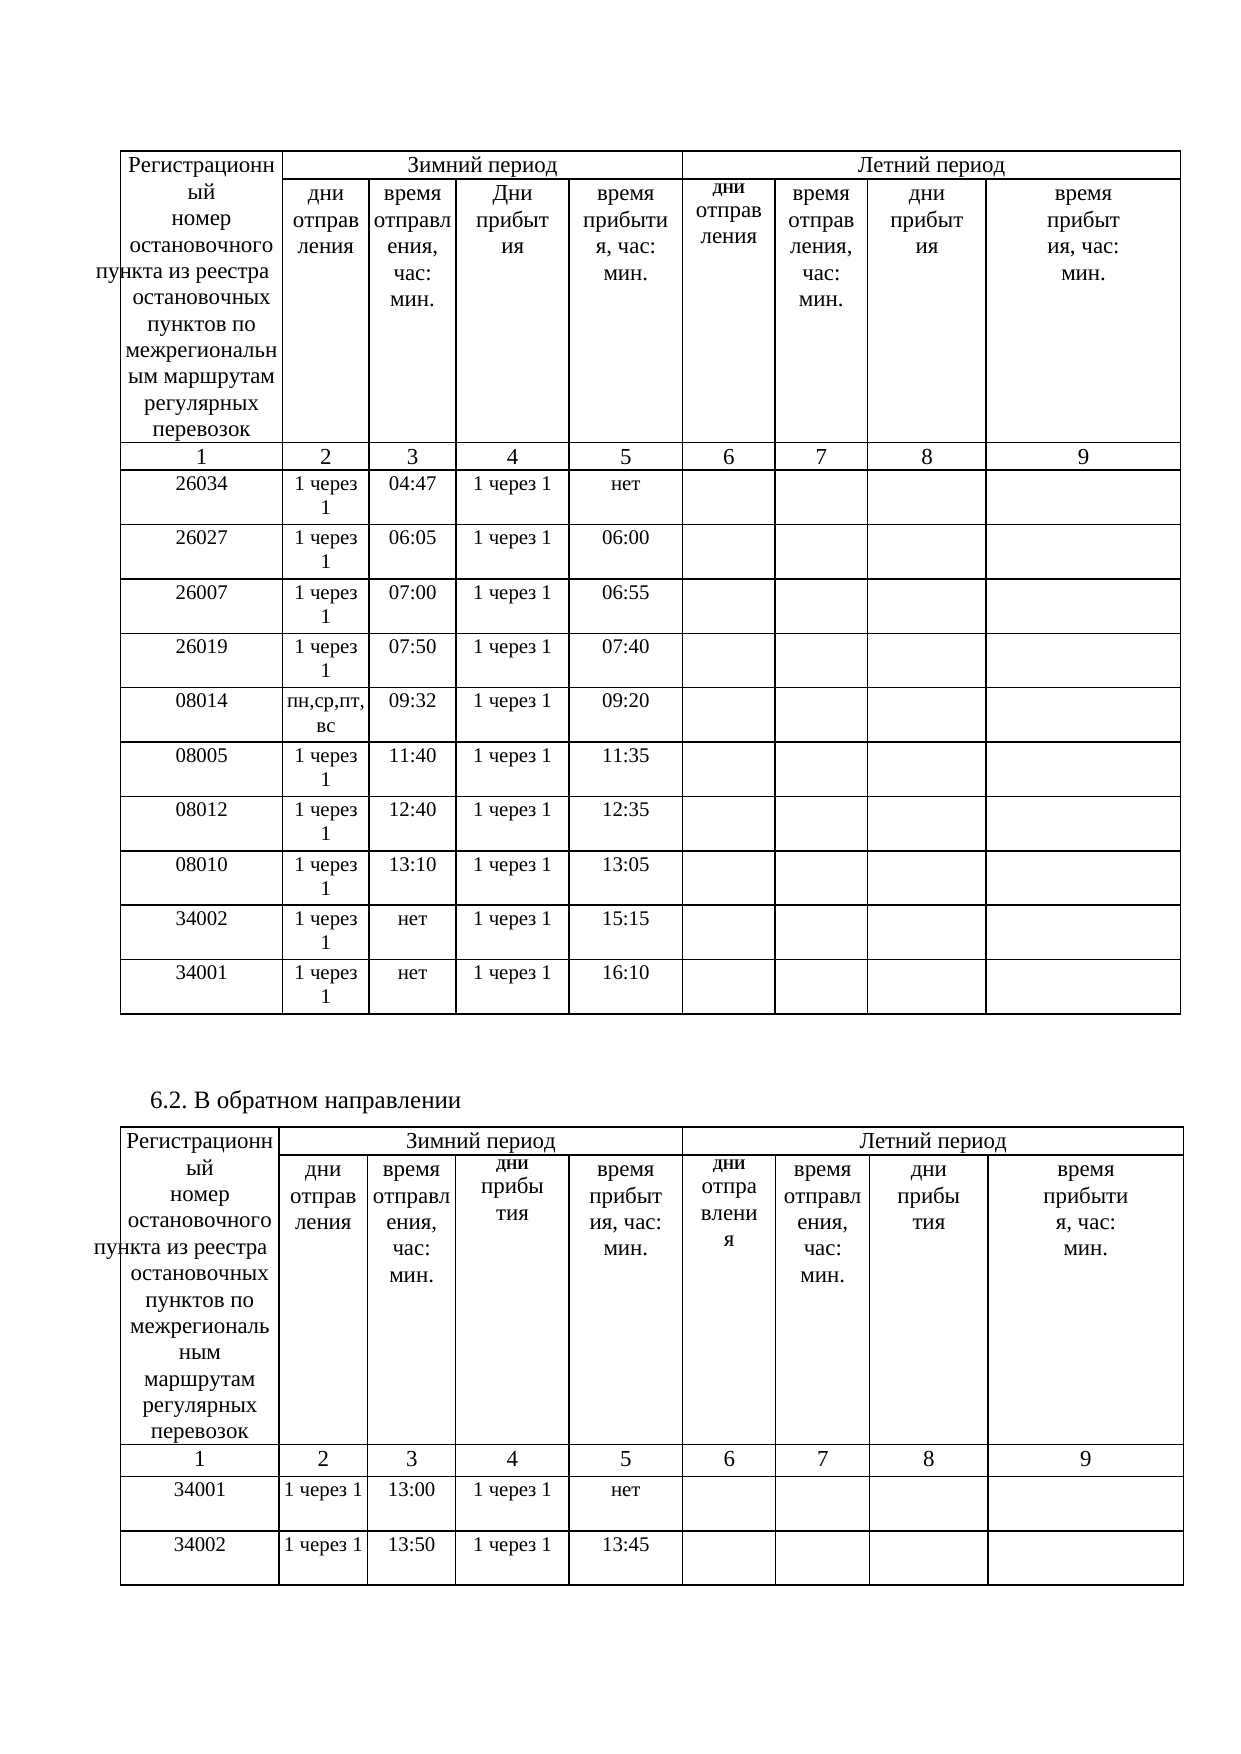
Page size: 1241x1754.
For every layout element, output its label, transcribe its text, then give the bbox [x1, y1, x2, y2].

table_cell [868, 852, 985, 904]
table_cell 1 через 1 [457, 960, 568, 1013]
table_cell 4 [457, 443, 568, 469]
table_cell 8 [868, 443, 985, 469]
table_cell 1 через 1 [280, 1477, 367, 1530]
table_cell пн,ср,пт,вс [283, 688, 368, 741]
table_cell время отправ ления, час: мин. [776, 180, 867, 441]
table_cell дни отправ ления [283, 180, 368, 441]
table_cell 08010 [121, 852, 282, 904]
table_cell 6 [683, 1445, 775, 1476]
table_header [121, 1128, 278, 1444]
table_cell 1 через 1 [283, 797, 368, 850]
table_cell 1 через 1 [283, 906, 368, 959]
table_cell 1 через 1 [283, 743, 368, 796]
table_cell [987, 797, 1180, 850]
table_cell время отправл ения, час: мин. [368, 1156, 455, 1444]
table_cell дни прибыт ия [868, 180, 985, 441]
table_header Летний период [683, 152, 1180, 178]
table_cell [776, 906, 867, 959]
table_cell дни прибы тия [870, 1156, 987, 1444]
table_cell 34001 [121, 960, 282, 1013]
table_cell 1 [121, 1445, 278, 1476]
table_cell 1 через 1 [457, 906, 568, 959]
table_cell [987, 580, 1180, 632]
table_cell нет [570, 471, 682, 524]
table_cell 9 [987, 443, 1180, 469]
table_cell 1 через 1 [456, 1532, 568, 1584]
table_cell [776, 797, 867, 850]
table_cell 5 [570, 443, 682, 469]
table_cell [987, 525, 1180, 578]
table_cell [868, 743, 985, 796]
table_cell [868, 688, 985, 741]
table_cell дни отправ ления [280, 1156, 367, 1444]
table_cell [776, 1477, 869, 1530]
table_cell 4 [456, 1445, 568, 1476]
table_cell [683, 906, 774, 959]
table_cell 1 через 1 [283, 960, 368, 1013]
table_cell [987, 960, 1180, 1013]
table_cell 3 [368, 1445, 455, 1476]
table_cell нет [370, 960, 455, 1013]
table_cell 13:00 [368, 1477, 455, 1530]
table_cell [868, 960, 985, 1013]
table_cell [868, 797, 985, 850]
table_cell 1 через 1 [283, 852, 368, 904]
table_cell 15:15 [570, 906, 682, 959]
table_cell [776, 525, 867, 578]
table_cell [776, 852, 867, 904]
table_cell 07:00 [370, 580, 455, 632]
table_cell 1 через 1 [283, 471, 368, 524]
table_cell 06:55 [570, 580, 682, 632]
table_cell 7 [776, 1445, 869, 1476]
table_cell [683, 852, 774, 904]
table_cell 1 через 1 [283, 580, 368, 632]
table_cell [683, 580, 774, 632]
table_cell 1 через 1 [457, 743, 568, 796]
table_cell 08012 [121, 797, 282, 850]
table_cell 1 через 1 [456, 1477, 568, 1530]
table_cell [868, 525, 985, 578]
table_cell [989, 1477, 1183, 1530]
table_cell 07:40 [570, 634, 682, 687]
table_cell время отправл ения, час: мин. [370, 180, 455, 441]
table_cell [683, 525, 774, 578]
table_cell время прибыт ия, час: мин. [987, 180, 1180, 441]
table_cell 1 через 1 [457, 580, 568, 632]
table_cell Дни прибыт ия [457, 180, 568, 441]
table_cell [776, 634, 867, 687]
table_cell 2 [280, 1445, 367, 1476]
table_cell 13:10 [370, 852, 455, 904]
table_cell 5 [570, 1445, 682, 1476]
table_cell 34002 [121, 1532, 278, 1584]
table_cell 34002 [121, 906, 282, 959]
table_cell [868, 580, 985, 632]
table_cell 08005 [121, 743, 282, 796]
table_cell 3 [370, 443, 455, 469]
table_cell [989, 1532, 1183, 1584]
table_cell [776, 688, 867, 741]
table_cell 06:00 [570, 525, 682, 578]
table_cell 13:45 [570, 1532, 682, 1584]
table_cell 09:20 [570, 688, 682, 741]
table_cell [683, 471, 774, 524]
table_cell нет [570, 1477, 682, 1530]
table_cell 26027 [121, 525, 282, 578]
table_header Зимний период [280, 1128, 682, 1154]
table_cell 34001 [121, 1477, 278, 1530]
table_cell [987, 634, 1180, 687]
table_cell 1 через 1 [457, 634, 568, 687]
table_cell 7 [776, 443, 867, 469]
table_cell ДНИ отпра влени я [683, 1156, 775, 1444]
table_cell 8 [870, 1445, 987, 1476]
table_cell 26007 [121, 580, 282, 632]
table_cell [987, 906, 1180, 959]
table_cell [868, 471, 985, 524]
table_cell 07:50 [370, 634, 455, 687]
table_cell 1 через 1 [457, 797, 568, 850]
table_cell 1 через 1 [457, 688, 568, 741]
table_cell 1 [121, 443, 282, 469]
table_cell 12:35 [570, 797, 682, 850]
table_cell ДНИ прибы тия [456, 1156, 568, 1444]
table_cell [987, 852, 1180, 904]
table_cell нет [370, 906, 455, 959]
table_cell [987, 471, 1180, 524]
table_cell 6 [683, 443, 774, 469]
table_cell [683, 688, 774, 741]
table_cell 04:47 [370, 471, 455, 524]
table_cell [776, 960, 867, 1013]
table_cell 9 [989, 1445, 1183, 1476]
table_cell [683, 1532, 775, 1584]
table_cell 2 [283, 443, 368, 469]
table_cell [870, 1532, 987, 1584]
table_cell [868, 634, 985, 687]
table_cell 26034 [121, 471, 282, 524]
table_cell 1 через 1 [457, 852, 568, 904]
table_cell 13:50 [368, 1532, 455, 1584]
table_cell 09:32 [370, 688, 455, 741]
table_cell 12:40 [370, 797, 455, 850]
table_cell ДНИ отправ ления [683, 180, 774, 441]
table_cell [683, 634, 774, 687]
table_cell 13:05 [570, 852, 682, 904]
table_cell 1 через 1 [457, 525, 568, 578]
text 6.2. В обратном направлении [150, 1085, 1090, 1113]
table_cell 1 через 1 [280, 1532, 367, 1584]
table_cell 1 через 1 [283, 525, 368, 578]
table_cell [987, 743, 1180, 796]
table_cell [776, 580, 867, 632]
table_cell [870, 1477, 987, 1530]
table_cell 11:40 [370, 743, 455, 796]
table_cell время прибыти я, час: мин. [570, 180, 682, 441]
table_cell [776, 1532, 869, 1584]
table_header Регистрационный номер остановочного пункта из реестра остановочных пунктов по межрегиональным маршрутам регулярных перевозок [121, 152, 282, 441]
table_cell 1 через 1 [283, 634, 368, 687]
table_cell 16:10 [570, 960, 682, 1013]
table_cell 1 через 1 [457, 471, 568, 524]
table_header Летний период [683, 1128, 1183, 1154]
table_cell [868, 906, 985, 959]
table_cell [683, 960, 774, 1013]
table_cell время отправл ения, час: мин. [776, 1156, 869, 1444]
table_cell время прибыти я, час: мин. [989, 1156, 1183, 1444]
table_cell время прибыт ия, час: мин. [570, 1156, 682, 1444]
table_cell [683, 1477, 775, 1530]
table_cell [683, 797, 774, 850]
table_cell [683, 743, 774, 796]
table_cell [776, 471, 867, 524]
table_cell 26019 [121, 634, 282, 687]
table_cell [987, 688, 1180, 741]
table_cell [776, 743, 867, 796]
table_cell 11:35 [570, 743, 682, 796]
table_header Зимний период [283, 152, 682, 178]
table_cell 06:05 [370, 525, 455, 578]
table_cell 08014 [121, 688, 282, 741]
